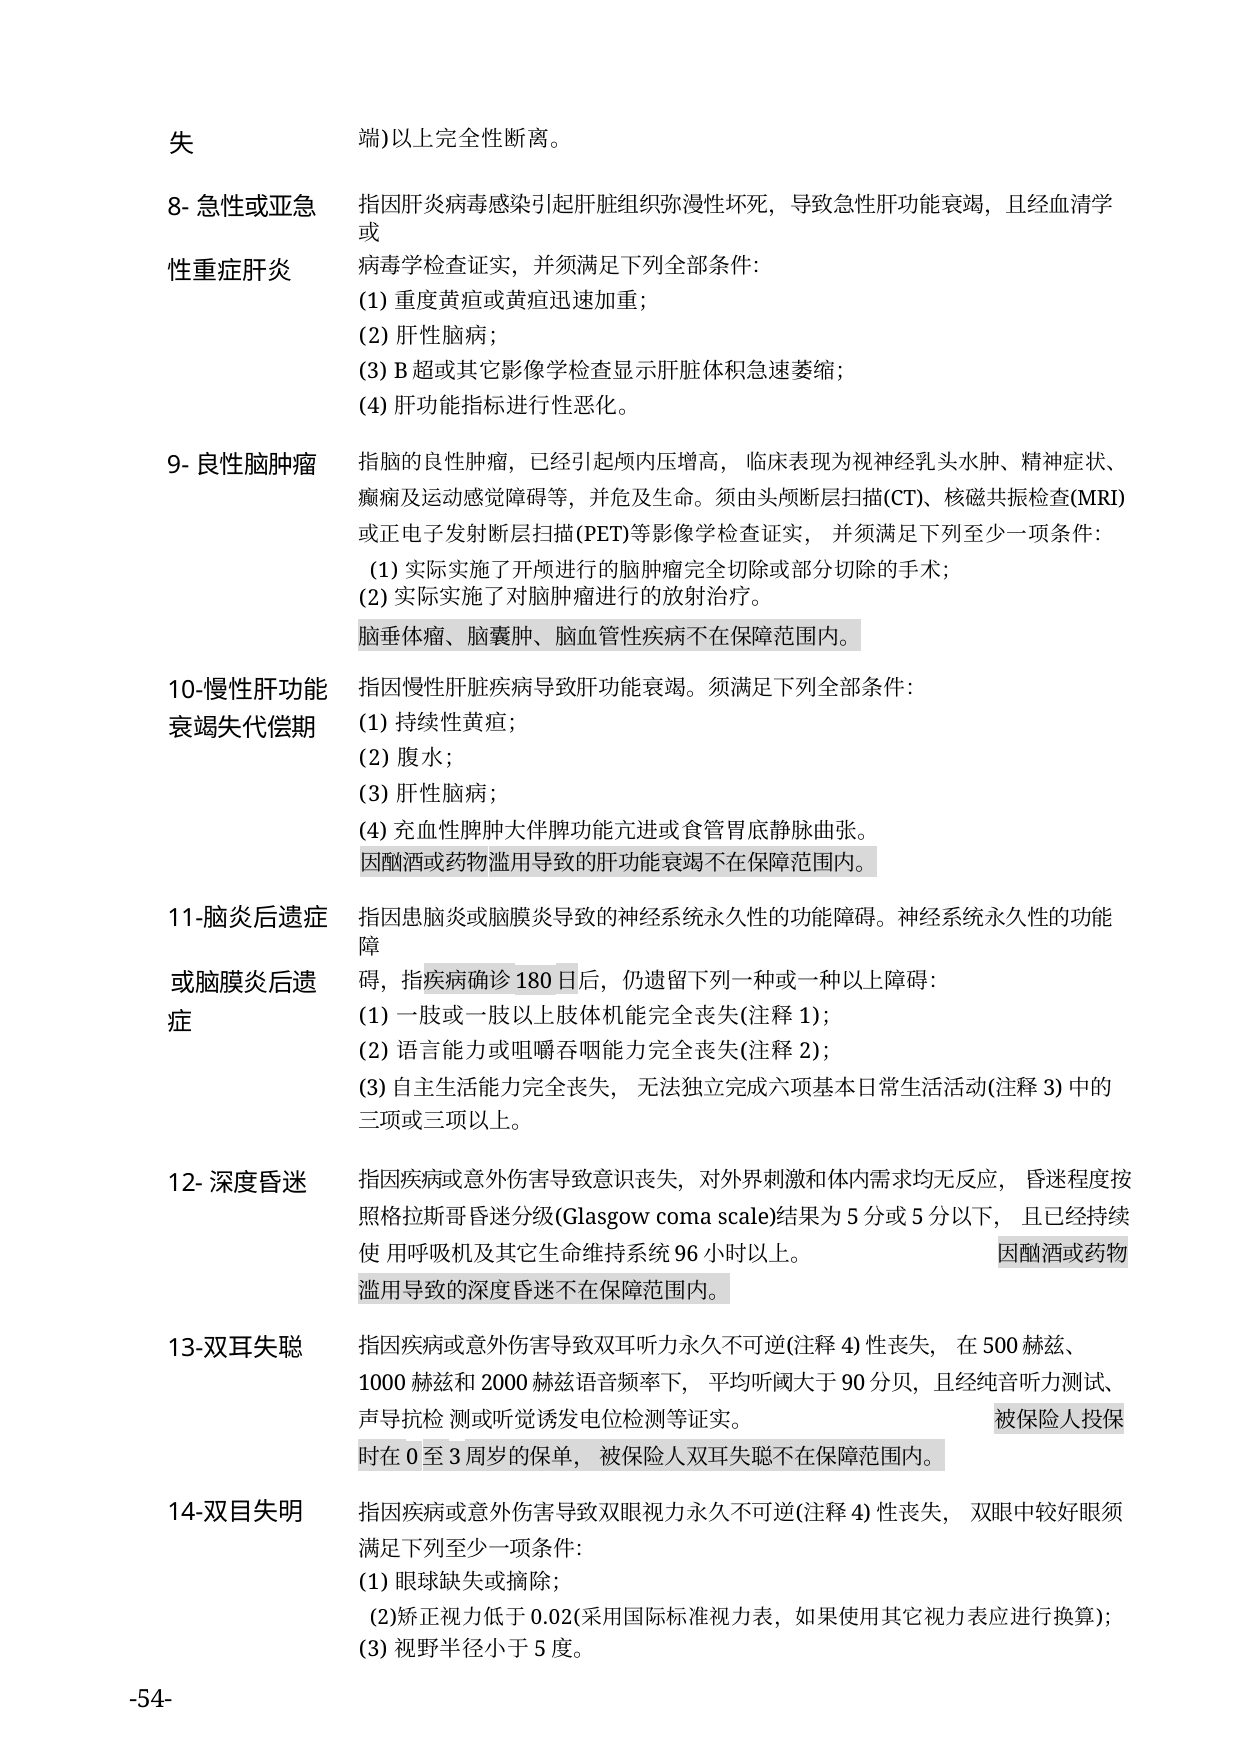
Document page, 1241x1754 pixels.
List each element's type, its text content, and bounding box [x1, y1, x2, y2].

table_cell 指因患脑炎或脑膜炎导致的神经系统永久性的功能障碍。神经系统永久性的功能障 [340, 883, 1134, 960]
table_cell 11-脑炎后遗症 [167, 883, 340, 960]
table_cell 症 [167, 998, 340, 1141]
table_cell 性重症肝炎 [167, 247, 340, 423]
table_cell 指因疾病或意外伤害导致双耳听力永久不可逆(注释4) 性丧失， 在500赫兹、 1000 赫兹和2000赫兹语音频率下， 平均听阈大于90分贝，且经纯音听力测试、声导抗检 测或听觉诱发电位检测等证实。 被保险人投保时在0至3周岁的保单， 被保险人双耳失聪不在保障范围内。 [340, 1309, 1134, 1475]
table_cell 12- 深度昏迷 [167, 1141, 340, 1309]
table_header 失 [167, 123, 340, 169]
table_cell 指因疾病或意外伤害导致意识丧失，对外界刺激和体内需求均无反应， 昏迷程度按 照格拉斯哥昏迷分级(Glasgow coma scale)结果为5分或5分以下， 且已经持续使 用呼吸机及其它生命维持系统96小时以上。 因酗酒或药物滥用导致的深度昏迷不在保障范围内。 [340, 1141, 1134, 1309]
table_cell 14-双目失明 [167, 1475, 340, 1661]
table_cell 指因慢性肝脏疾病导致肝功能衰竭。须满足下列全部条件： [340, 653, 1134, 704]
table_cell 碍，指疾病确诊180日后，仍遗留下列一种或一种以上障碍： [340, 960, 1134, 997]
table_cell 8- 急性或亚急 [167, 169, 340, 247]
table_cell 10-慢性肝功能 [167, 653, 340, 704]
table_cell 9- 良性脑肿瘤 [167, 424, 340, 653]
table_cell (1) 持续性黄疸； (2) 腹水； (3) 肝性脑病； (4) 充血性脾肿大伴脾功能亢进或食管胃底静脉曲张。 因酗酒或药物滥用导致的肝功能衰竭不在保障范围内。 [340, 704, 1134, 883]
table_cell 指脑的良性肿瘤，已经引起颅内压增高， 临床表现为视神经乳头水肿、精神症状、 癫痫及运动感觉障碍等，并危及生命。须由头颅断层扫描(CT)、核磁共振检查(MRI) 或正电子发射断层扫描(PET)等影像学检查证实， 并须满足下列至少一项条件： (1) 实际实施了开颅进行的脑肿瘤完全切除或部分切除的手术； (2) 实际实施了对脑肿瘤进行的放射治疗。 脑垂体瘤、脑囊肿、脑血管性疾病不在保障范围内。 [340, 424, 1134, 653]
table_cell 衰竭失代偿期 [167, 704, 340, 883]
table_cell 指因肝炎病毒感染引起肝脏组织弥漫性坏死，导致急性肝功能衰竭，且经血清学或 [340, 169, 1134, 247]
table_cell 指因疾病或意外伤害导致双眼视力永久不可逆(注释4) 性丧失， 双眼中较好眼须 满足下列至少一项条件： (1) 眼球缺失或摘除； (2)矫正视力低于0.02(采用国际标准视力表，如果使用其它视力表应进行换算)； (3) 视野半径小于5度。 [340, 1475, 1134, 1661]
table_cell (1) 一肢或一肢以上肢体机能完全丧失(注释1)； (2) 语言能力或咀嚼吞咽能力完全丧失(注释2)； (3) 自主生活能力完全丧失， 无法独立完成六项基本日常生活活动(注释3) 中的 三项或三项以上。 [340, 998, 1134, 1141]
table_cell 或脑膜炎后遗 [167, 960, 340, 997]
table_cell 13-双耳失聪 [167, 1309, 340, 1475]
table_cell 病毒学检查证实，并须满足下列全部条件： (1) 重度黄疸或黄疸迅速加重； (2) 肝性脑病； (3) B超或其它影像学检查显示肝脏体积急速萎缩； (4) 肝功能指标进行性恶化。 [340, 247, 1134, 423]
table_header 端)以上完全性断离。 [340, 123, 1134, 169]
